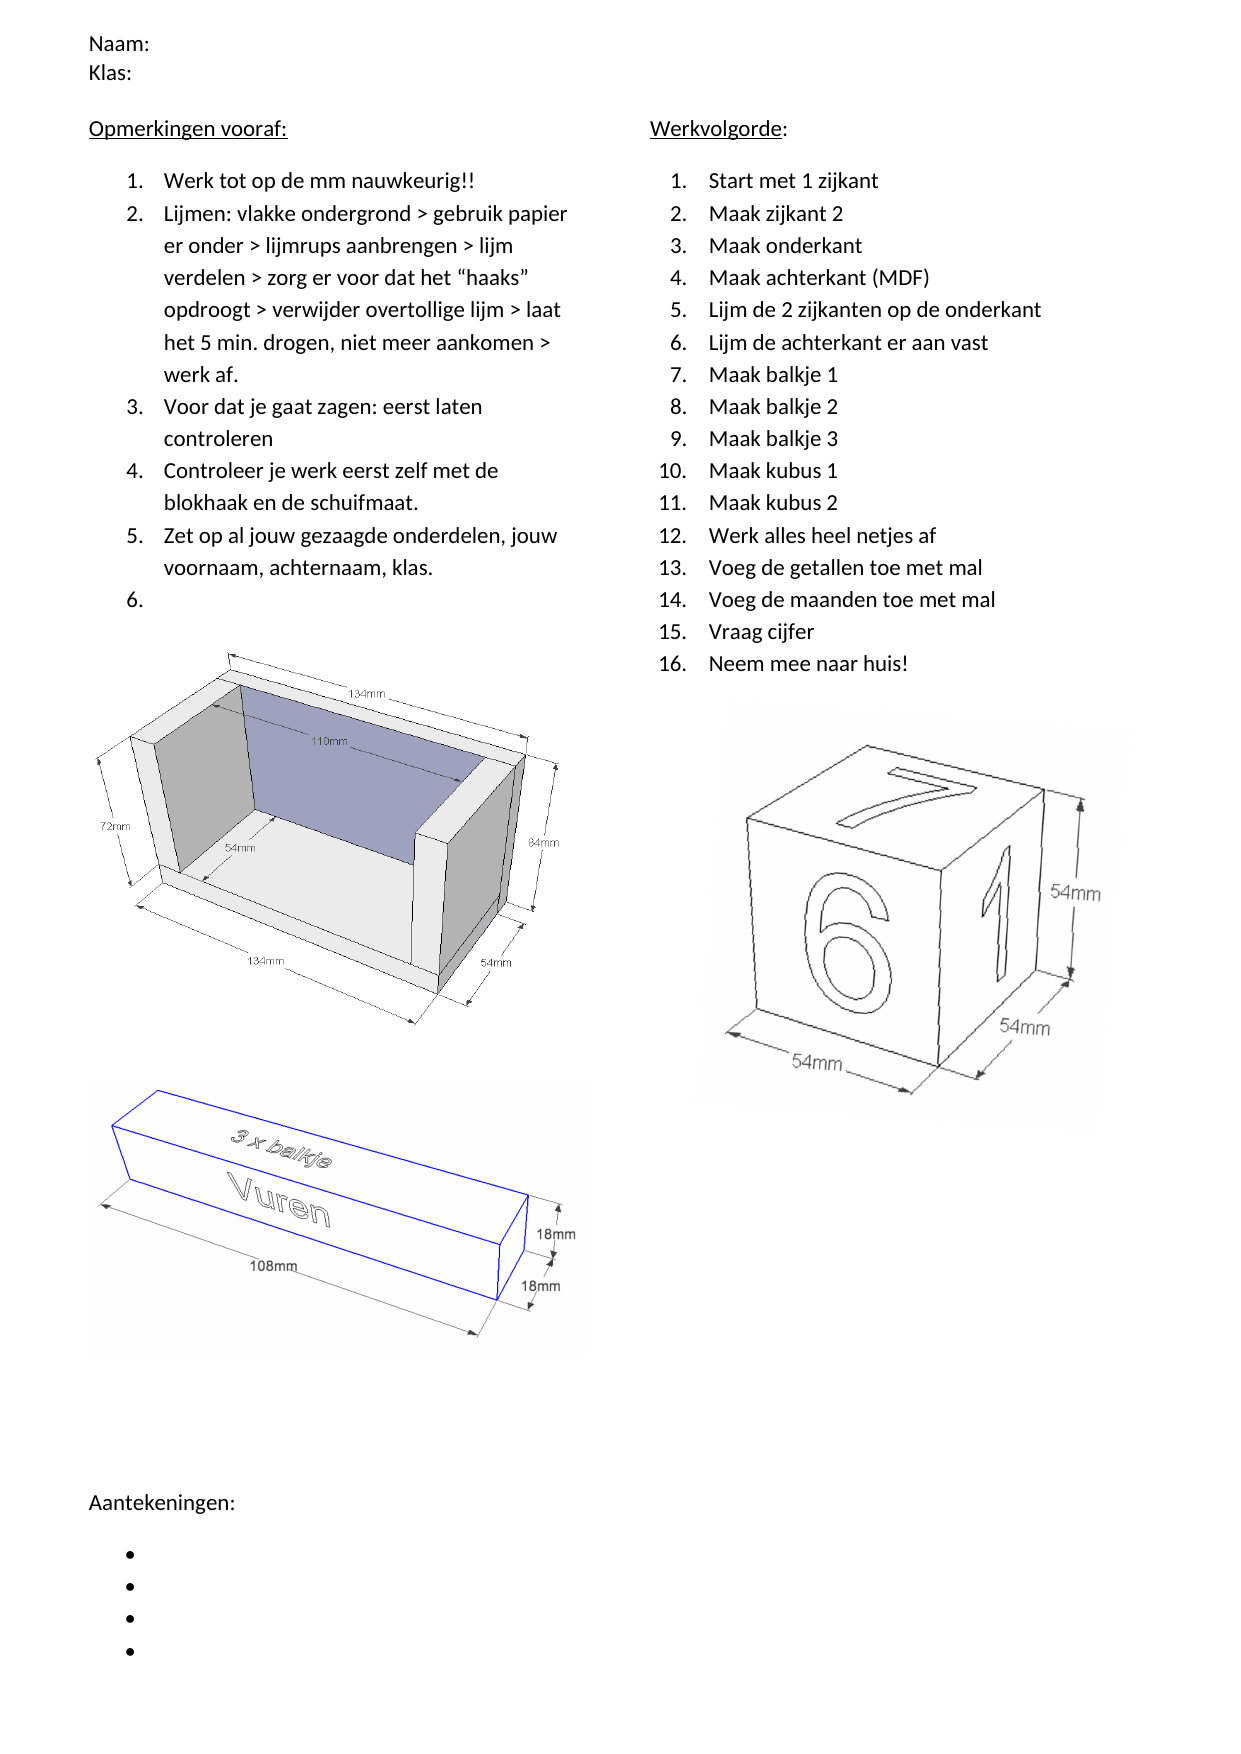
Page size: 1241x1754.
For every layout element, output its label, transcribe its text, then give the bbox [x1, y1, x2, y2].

text Opmerkingen vooraf: [89, 114, 576, 142]
picture [88, 638, 576, 1056]
list Lijm de achterkant er aan vast [687, 328, 1137, 356]
list Maak balkje 1 [687, 360, 1137, 388]
list Voor dat je gaat zagen: eerst laten controleren [126, 392, 576, 452]
list Werk tot op de mm nauwkeurig!! [126, 167, 576, 195]
picture [693, 696, 1131, 1138]
list Zet op al jouw gezaagde onderdelen, jouw voornaam, achternaam, klas. [126, 521, 576, 581]
list Maak kubus 2 [687, 488, 1137, 517]
list Vraag cijfer [687, 617, 1137, 645]
text Werkvolgorde: [650, 114, 1137, 142]
list Lijm de 2 zijkanten op de onderkant [687, 295, 1137, 323]
list Voeg de getallen toe met mal [687, 553, 1137, 581]
picture [88, 1080, 587, 1358]
list Maak onderkant [687, 231, 1137, 259]
list Lijmen: vlakke ondergrond > gebruik papier er onder > lijmrups aanbrengen > lijm verdelen > zorg er voor dat het “haaks” opdroogt > verwijder overtollige lijm > laat het 5 min. drogen, niet meer aankomen > werk af. [126, 199, 576, 388]
list Voeg de maanden toe met mal [687, 585, 1137, 613]
list Maak balkje 2 [687, 392, 1137, 420]
list Maak kubus 1 [687, 456, 1137, 484]
list Maak zijkant 2 [687, 199, 1137, 227]
list Maak achterkant (MDF) [687, 263, 1137, 291]
text Aantekeningen: [89, 1488, 1137, 1516]
list Maak balkje 3 [687, 424, 1137, 452]
list Controleer je werk eerst zelf met de blokhaak en de schuifmaat. [126, 456, 576, 517]
list Start met 1 zijkant [687, 167, 1137, 195]
list Werk alles heel netjes af [687, 521, 1137, 549]
list Neem mee naar huis! [687, 649, 1137, 677]
